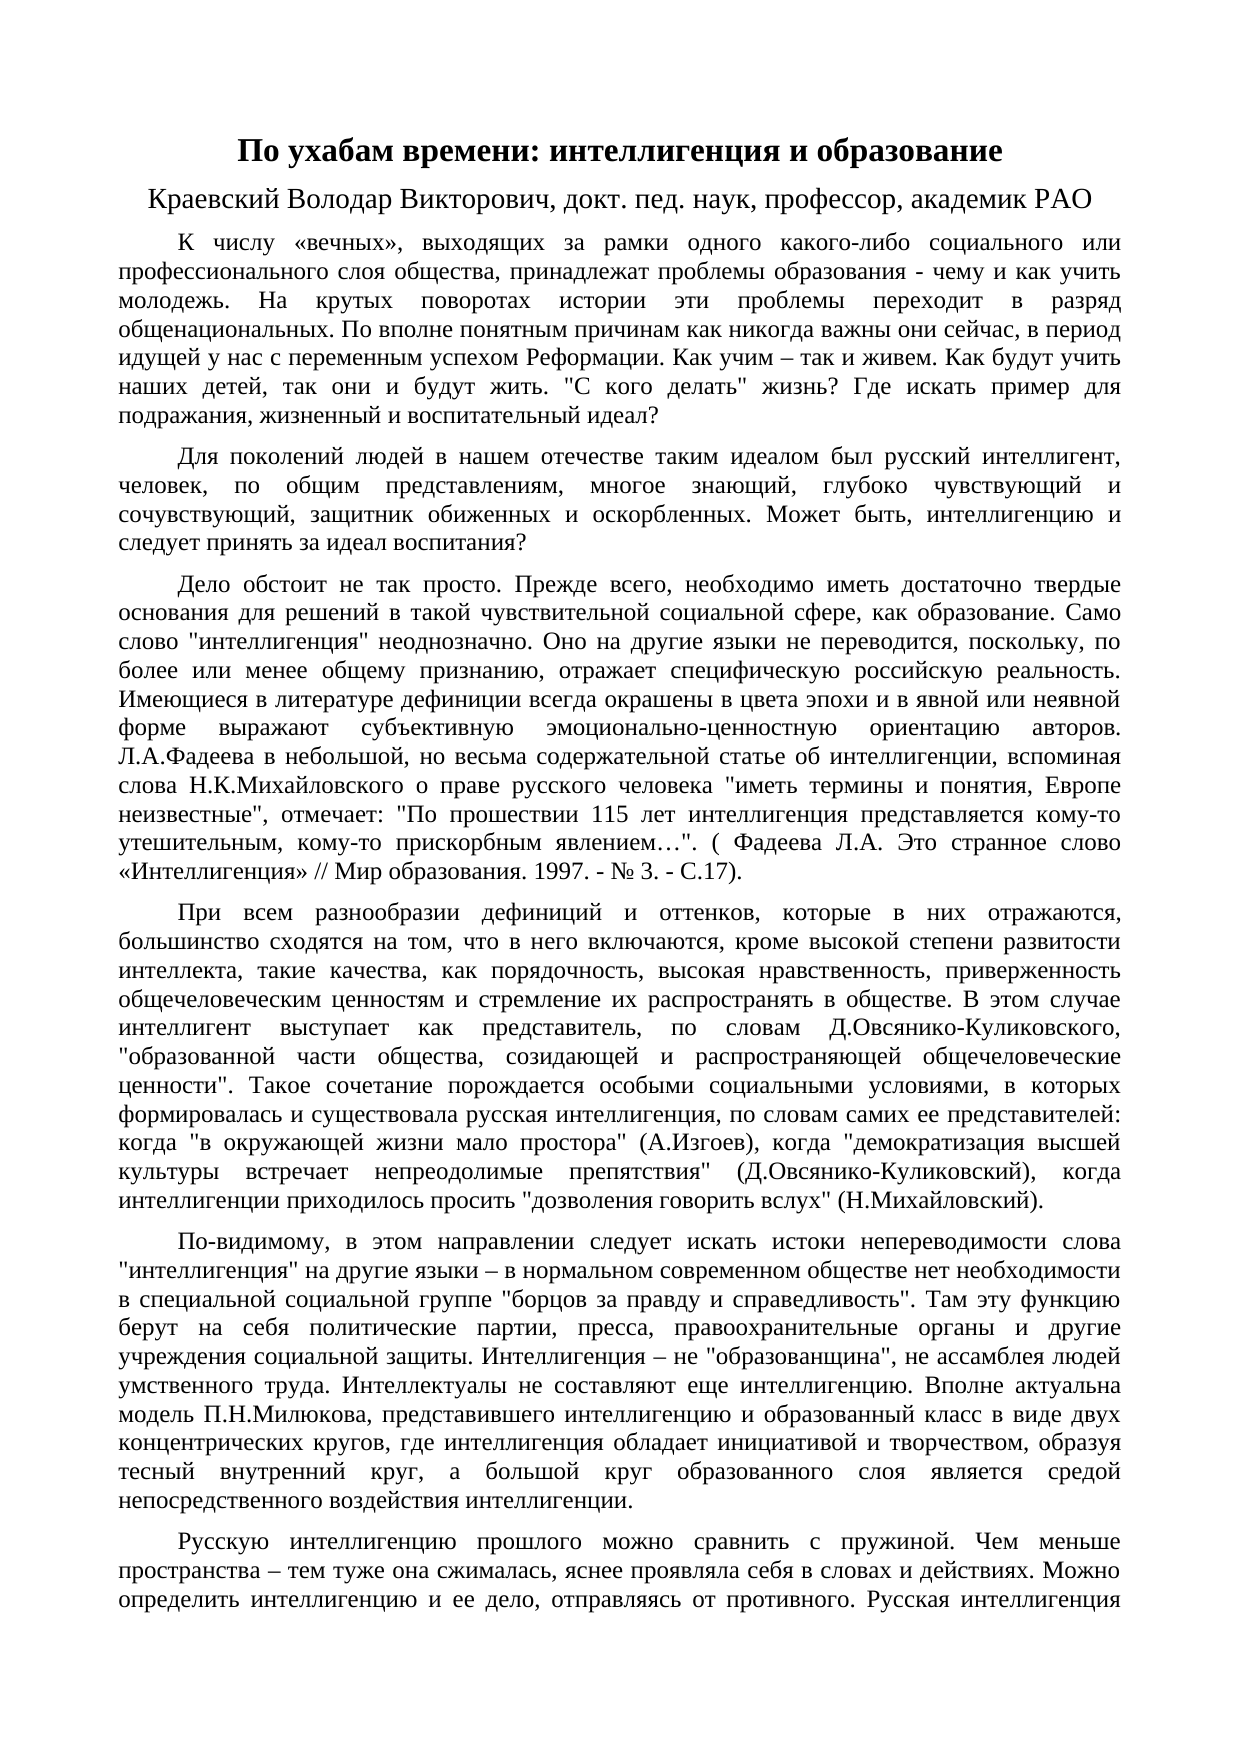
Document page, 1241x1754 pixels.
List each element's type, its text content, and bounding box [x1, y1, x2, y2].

text При всем разнообразии дефиниций и оттенков, которые в них отражаются, большинство сходятся на том, что в него включаются, кроме высокой степени развитости интеллекта, такие качества, как порядочность, высокая нравственность, приверженность общечеловеческим ценностям и стремление их распространять в обществе. В этом случае интеллигент выступает как представитель, по словам Д.Овсянико-Куликовского, "образованной части общества, созидающей и распространяющей общечеловеческие ценности". Такое сочетание порождается особыми социальными условиями, в которых формировалась и существовала русская интеллигенция, по словам самих ее представителей: когда "в окружающей жизни мало простора" (А.Изгоев), когда "демократизация высшей культуры встречает непреодолимые препятствия" (Д.Овсянико-Куликовский), когда интеллигенции приходилось просить "дозволения говорить вслух" (Н.Михайловский). [118, 897, 1122, 1214]
text По ухабам времени: интеллигенция и образование [118, 131, 1122, 169]
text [118, 1526, 1122, 1612]
text Дело обстоит не так просто. Прежде всего, необходимо иметь достаточно твердые основания для решений в такой чувствительной социальной сфере, как образование. Само слово "интеллигенция" неоднозначно. Оно на другие языки не переводится, поскольку, по более или менее общему признанию, отражает специфическую российскую реальность. Имеющиеся в литературе дефиниции всегда окрашены в цвета эпохи и в явной или неявной форме выражают субъективную эмоционально-ценностную ориентацию авторов. Л.А.Фадеева в небольшой, но весьма содержательной статье об интеллигенции, вспоминая слова Н.К.Михайловского о праве русского человека "иметь термины и понятия, Европе неизвестные", отмечает: "По прошествии 115 лет интеллигенция представляется кому-то утешительным, кому-то прискорбным явлением…". ( Фадеева Л.А. Это странное слово «Интеллигенция» // Мир образования. 1997. - № 3. - С.17). [118, 569, 1122, 885]
text К числу «вечных», выходящих за рамки одного какого-либо социального или профессионального слоя общества, принадлежат проблемы образования - чему и как учить молодежь. На крутых поворотах истории эти проблемы переходит в разряд общенациональных. По вполне понятным причинам как никогда важны они сейчас, в период идущей у нас с переменным успехом Реформации. Как учим – так и живем. Как будут учить наших детей, так они и будут жить. "С кого делать" жизнь? Где искать пример для подражания, жизненный и воспитательный идеал? [118, 227, 1122, 429]
text По-видимому, в этом направлении следует искать истоки непереводимости слова "интеллигенция" на другие языки – в нормальном современном обществе нет необходимости в специальной социальной группе "борцов за правду и справедливость". Там эту функцию берут на себя политические партии, пресса, правоохранительные органы и другие учреждения социальной защиты. Интеллигенция – не "образованщина", не ассамблея людей умственного труда. Интеллектуалы не составляют еще интеллигенцию. Вполне актуальна модель П.Н.Милюкова, представившего интеллигенцию и образованный класс в виде двух концентрических кругов, где интеллигенция обладает инициативой и творчеством, образуя тесный внутренний круг, а большой круг образованного слоя является средой непосредственного воздействия интеллигенции. [118, 1226, 1122, 1514]
text Краевский Володар Викторович, докт. пед. наук, профессор, академик РАО [118, 181, 1122, 215]
text Для поколений людей в нашем отечестве таким идеалом был русский интеллигент, человек, по общим представлениям, многое знающий, глубоко чувствующий и сочувствующий, защитник обиженных и оскорбленных. Может быть, интеллигенцию и следует принять за идеал воспитания? [118, 441, 1122, 556]
